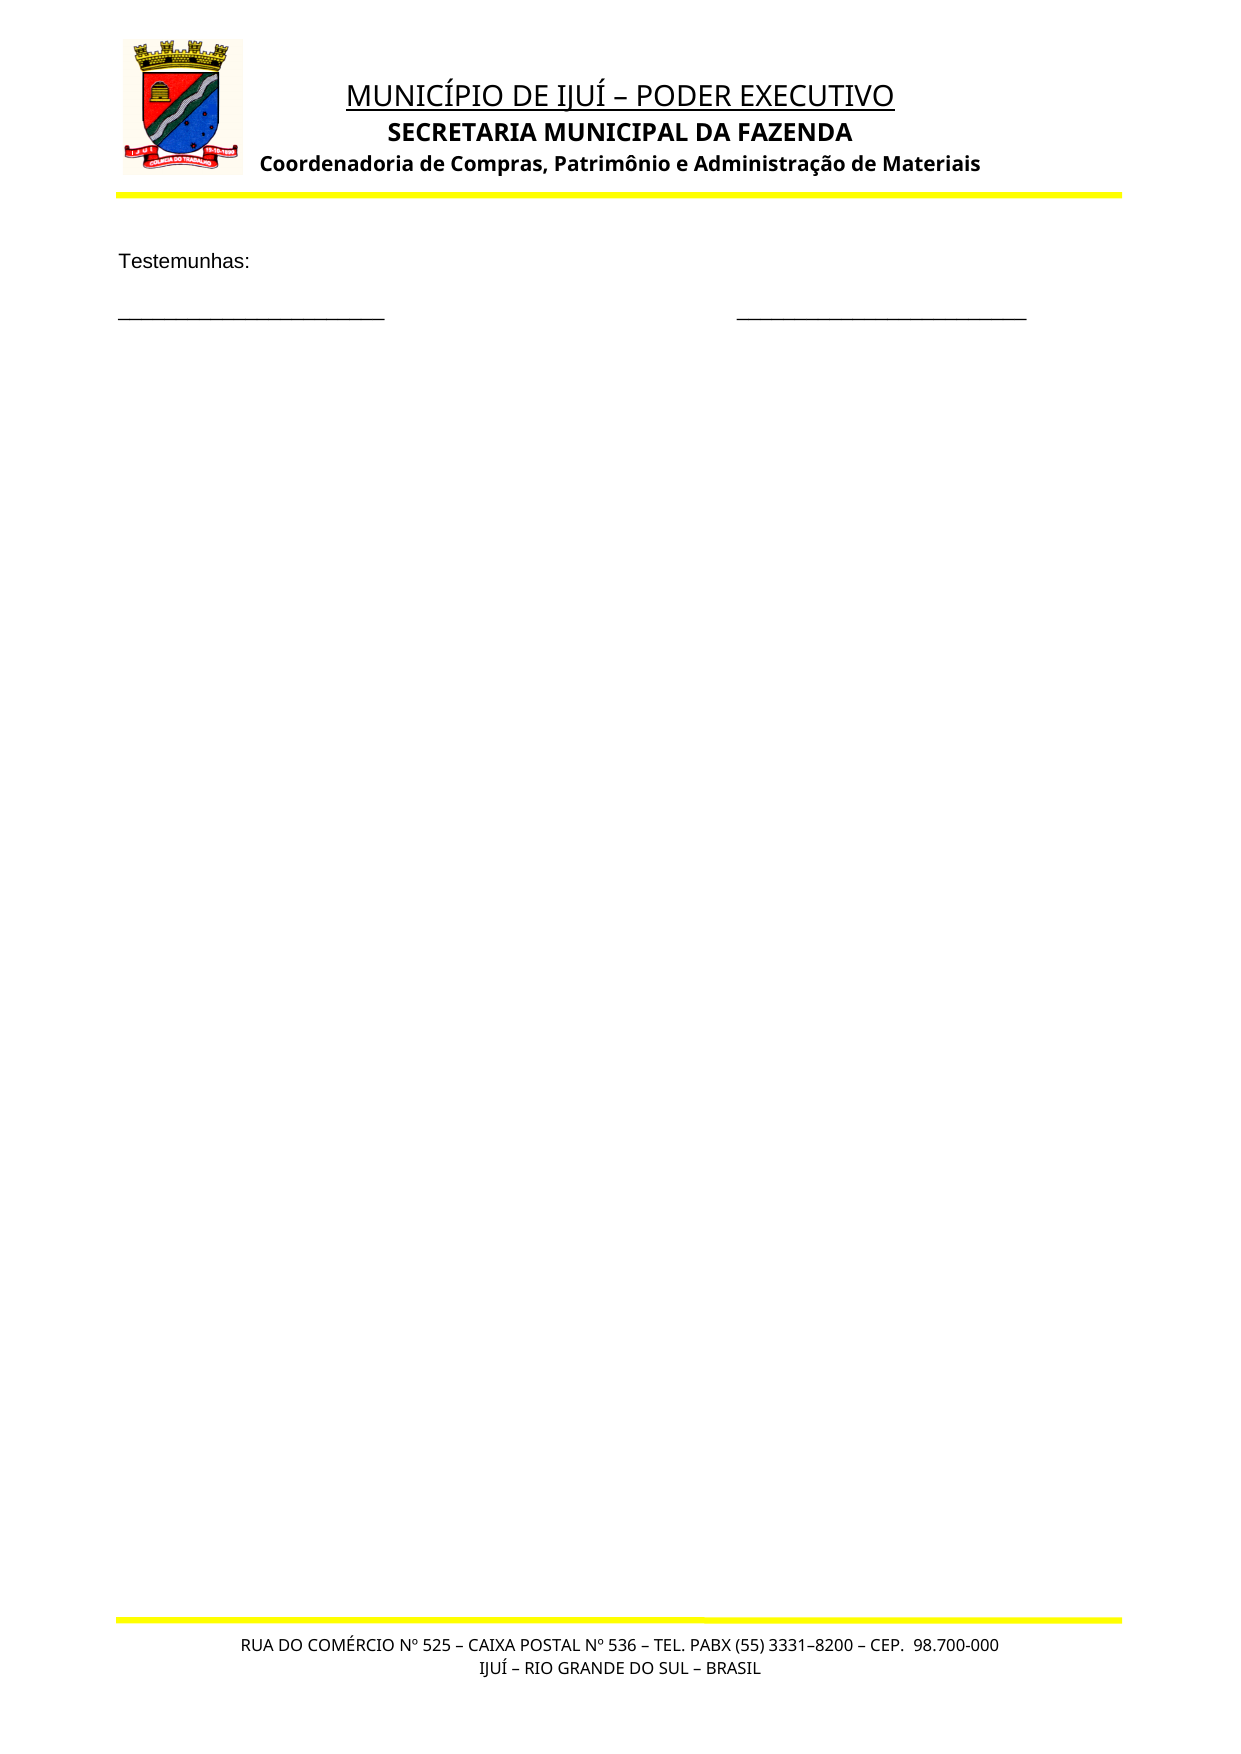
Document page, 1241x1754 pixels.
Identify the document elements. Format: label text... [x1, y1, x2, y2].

text Testemunhas: [118, 249, 1122, 273]
text _______________________ _________________________ [118, 297, 1122, 321]
picture [122, 39, 243, 175]
